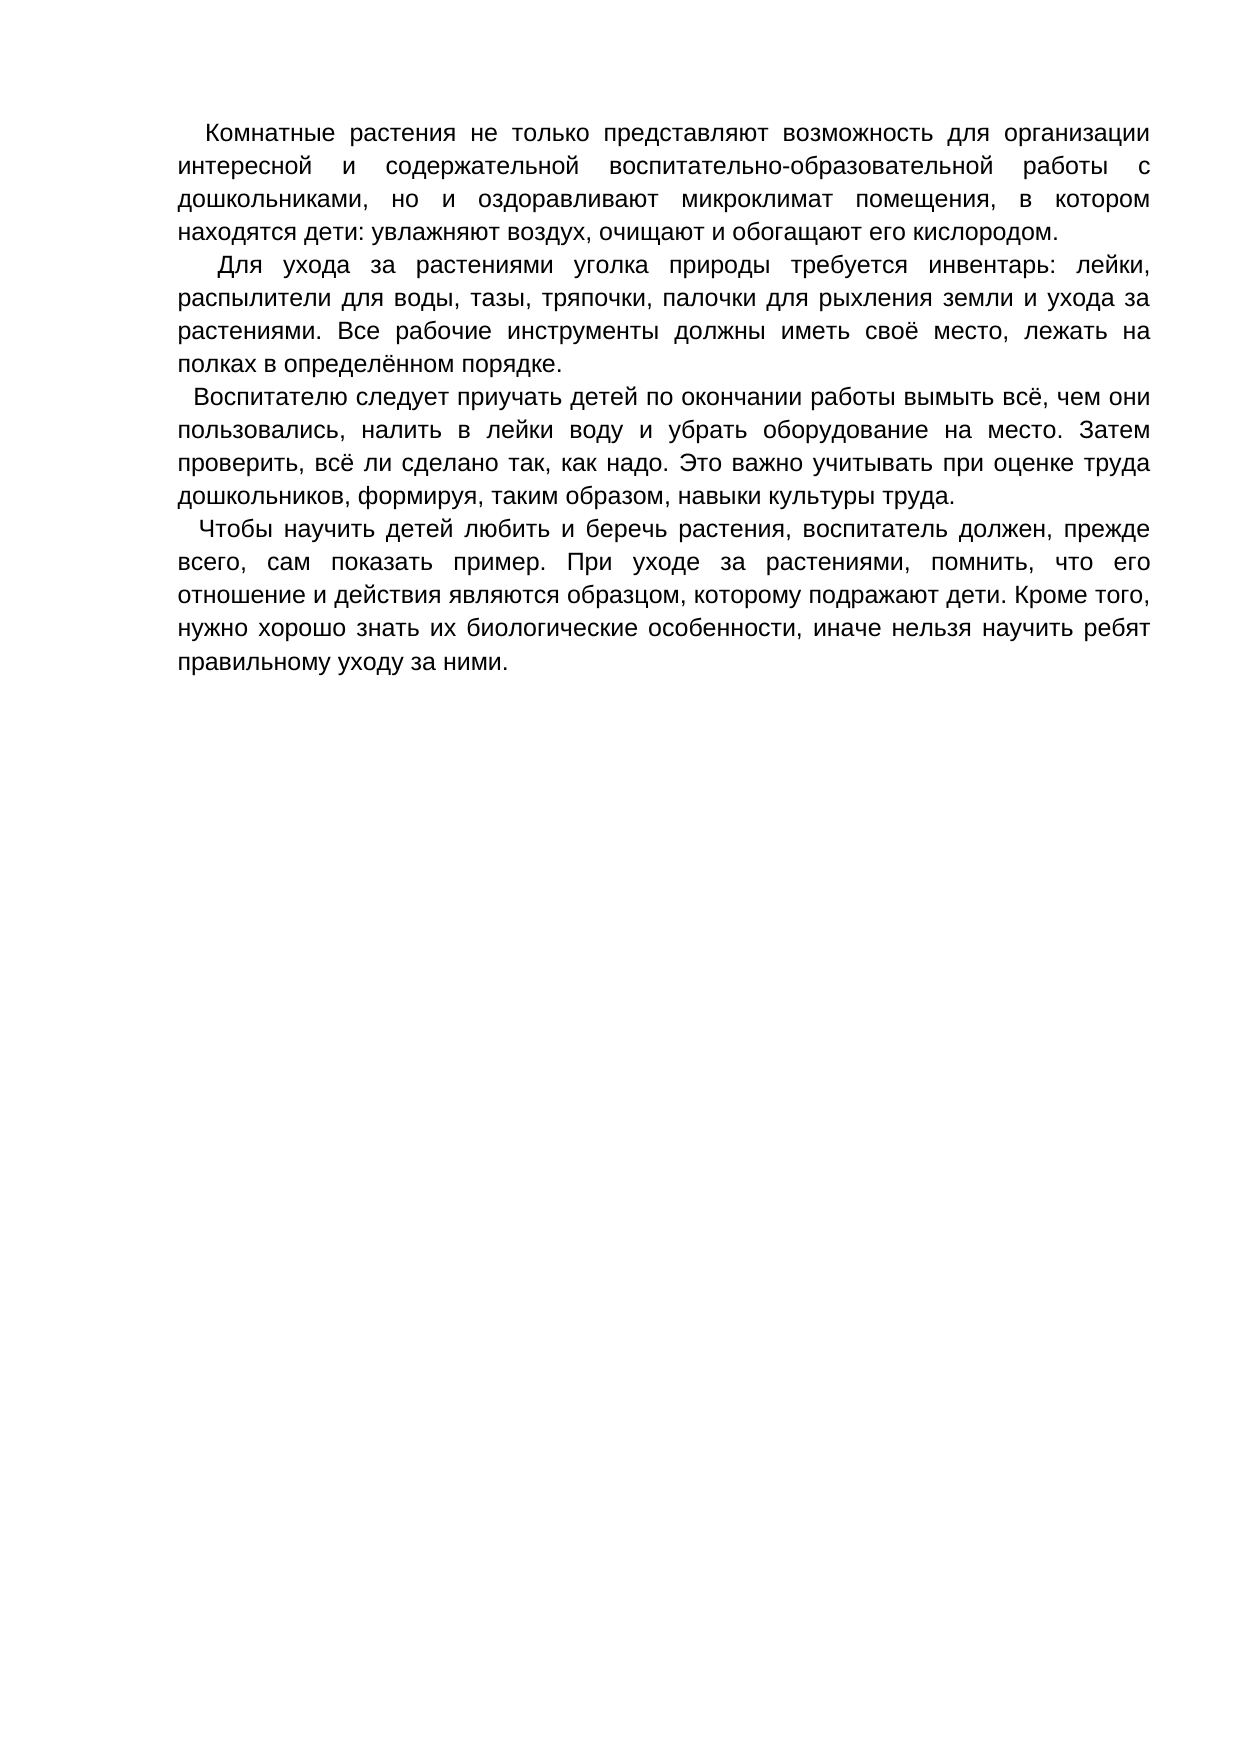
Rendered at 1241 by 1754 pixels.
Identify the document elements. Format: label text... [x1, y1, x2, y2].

text Комнатные растения не только представляют возможность для организации интересной и содержательной воспитательно-образовательной работы с дошкольниками, но и оздоравливают микроклимат помещения, в котором находятся дети: увлажняют воздух, очищают и обогащают его кислородом. [177, 118, 1152, 246]
text Чтобы научить детей любить и беречь растения, воспитатель должен, прежде всего, сам показать пример. При уходе за растениями, помнить, что его отношение и действия являются образцом, которому подражают дети. Кроме того, нужно хорошо знать их биологические особенности, иначе нельзя научить ребят правильному уходу за ними. [177, 514, 1152, 675]
text Воспитателю следует приучать детей по окончании работы вымыть всё, чем они пользовались, налить в лейки воду и убрать оборудование на место. Затем проверить, всё ли сделано так, как надо. Это важно учитывать при оценке труда дошкольников, формируя, таким образом, навыки культуры труда. [177, 382, 1152, 510]
text Для ухода за растениями уголка природы требуется инвентарь: лейки, распылители для воды, тазы, тряпочки, палочки для рыхления земли и ухода за растениями. Все рабочие инструменты должны иметь своё место, лежать на полках в определённом порядке. [177, 250, 1152, 378]
